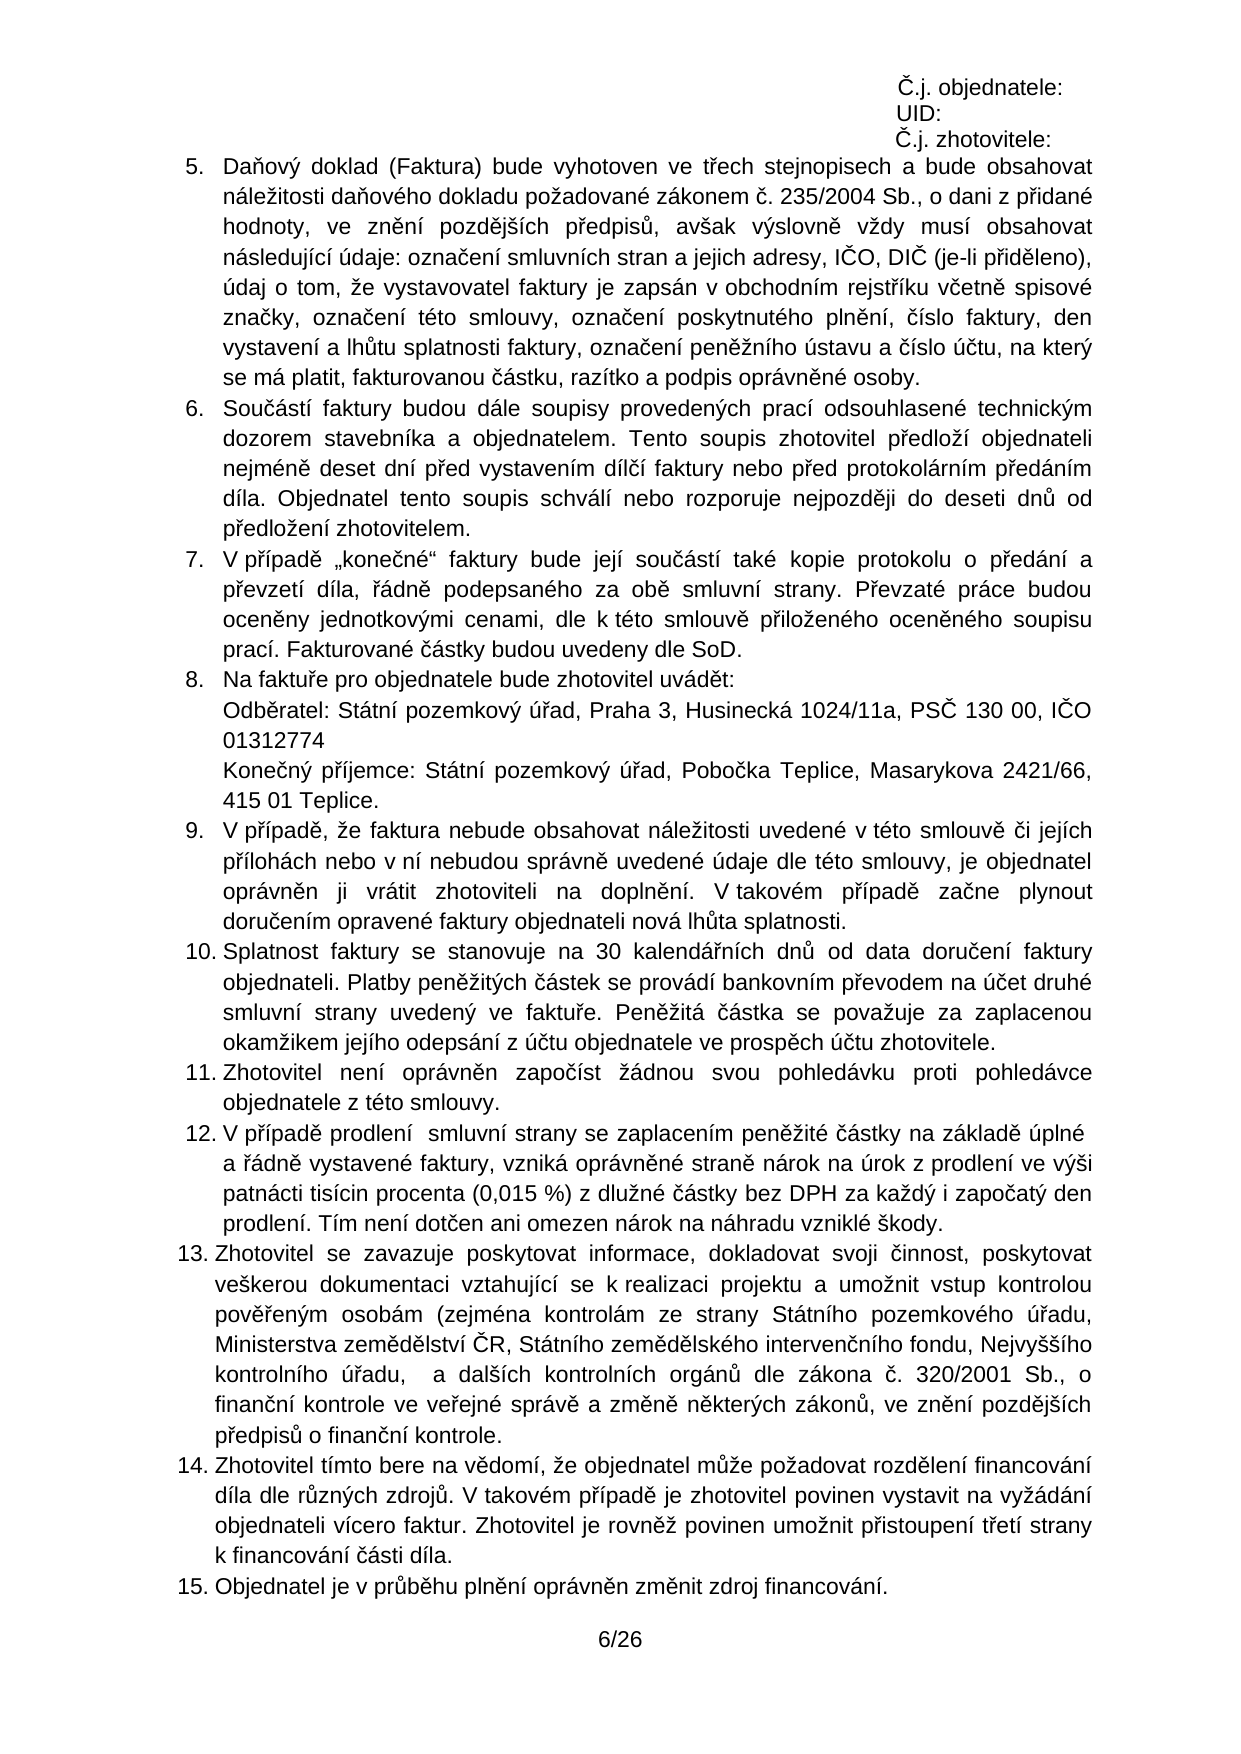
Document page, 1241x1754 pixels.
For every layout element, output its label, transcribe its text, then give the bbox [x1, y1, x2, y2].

list Zhotovitel není oprávněn započíst žádnou svou pohledávku proti pohledávce objednatele z této smlouvy. [185, 1059, 1093, 1116]
list Součástí faktury budou dále soupisy provedených prací odsouhlasené technickým dozorem stavebníka a objednatelem. Tento soupis zhotovitel předloží objednateli nejméně deset dní před vystavením dílčí faktury nebo před protokolárním předáním díla. Objednatel tento soupis schválí nebo rozporuje nejpozději do deseti dnů od předložení zhotovitelem. [185, 394, 1093, 542]
list V případě „konečné“ faktury bude její součástí také kopie protokolu o předání a převzetí díla, řádně podepsaného za obě smluvní strany. Převzaté práce budou oceněny jednotkovými cenami, dle k této smlouvě přiloženého oceněného soupisu prací. Fakturované částky budou uvedeny dle SoD. [185, 546, 1093, 662]
list Na faktuře pro objednatele bude zhotovitel uvádět: [185, 666, 1093, 693]
list V případě prodlení smluvní strany se zaplacením peněžité částky na základě úplné a řádně vystavené faktury, vzniká oprávněné straně nárok na úrok z prodlení ve výši patnácti tisícin procenta (0,015 %) z dlužné částky bez DPH za každý i započatý den prodlení. Tím není dotčen ani omezen nárok na náhradu vzniklé škody. [185, 1119, 1093, 1236]
list Daňový doklad (Faktura) bude vyhotoven ve třech stejnopisech a bude obsahovat náležitosti daňového dokladu požadované zákonem č. 235/2004 Sb., o dani z přidané hodnoty, ve znění pozdějších předpisů, avšak výslovně vždy musí obsahovat následující údaje: označení smluvních stran a jejich adresy, IČO, DIČ (je-li přiděleno), údaj o tom, že vystavovatel faktury je zapsán v obchodním rejstříku včetně spisové značky, označení této smlouvy, označení poskytnutého plnění, číslo faktury, den vystavení a lhůtu splatnosti faktury, označení peněžního ústavu a číslo účtu, na který se má platit, fakturovanou částku, razítko a podpis oprávněné osoby. [185, 153, 1093, 391]
list Odběratel: Státní pozemkový úřad, Praha 3, Husinecká 1024/11a, PSČ 130 00, IČO 01312774 [223, 697, 1093, 753]
list Konečný příjemce: Státní pozemkový úřad, Pobočka Teplice, Masarykova 2421/66, 415 01 Teplice. [223, 757, 1093, 813]
list Splatnost faktury se stanovuje na 30 kalendářních dnů od data doručení faktury objednateli. Platby peněžitých částek se provádí bankovním převodem na účet druhé smluvní strany uvedený ve faktuře. Peněžitá částka se považuje za zaplacenou okamžikem jejího odepsání z účtu objednatele ve prospěch účtu zhotovitele. [185, 938, 1093, 1055]
list V případě, že faktura nebude obsahovat náležitosti uvedené v této smlouvě či jejích přílohách nebo v ní nebudou správně uvedené údaje dle této smlouvy, je objednatel oprávněn ji vrátit zhotoviteli na doplnění. V takovém případě začne plynout doručením opravené faktury objednateli nová lhůta splatnosti. [185, 817, 1093, 934]
list Objednatel je v průběhu plnění oprávněn změnit zdroj financování. [177, 1573, 1093, 1599]
list Zhotovitel se zavazuje poskytovat informace, dokladovat svoji činnost, poskytovat veškerou dokumentaci vztahující se k realizaci projektu a umožnit vstup kontrolou pověřeným osobám (zejména kontrolám ze strany Státního pozemkového úřadu, Ministerstva zemědělství ČR, Státního zemědělského intervenčního fondu, Nejvyššího kontrolního úřadu, a dalších kontrolních orgánů dle zákona č. 320/2001 Sb., o finanční kontrole ve veřejné správě a změně některých zákonů, ve znění pozdějších předpisů o finanční kontrole. [177, 1240, 1093, 1448]
list Zhotovitel tímto bere na vědomí, že objednatel může požadovat rozdělení financování díla dle různých zdrojů. V takovém případě je zhotovitel povinen vystavit na vyžádání objednateli vícero faktur. Zhotovitel je rovněž povinen umožnit přistoupení třetí strany k financování části díla. [177, 1452, 1093, 1569]
